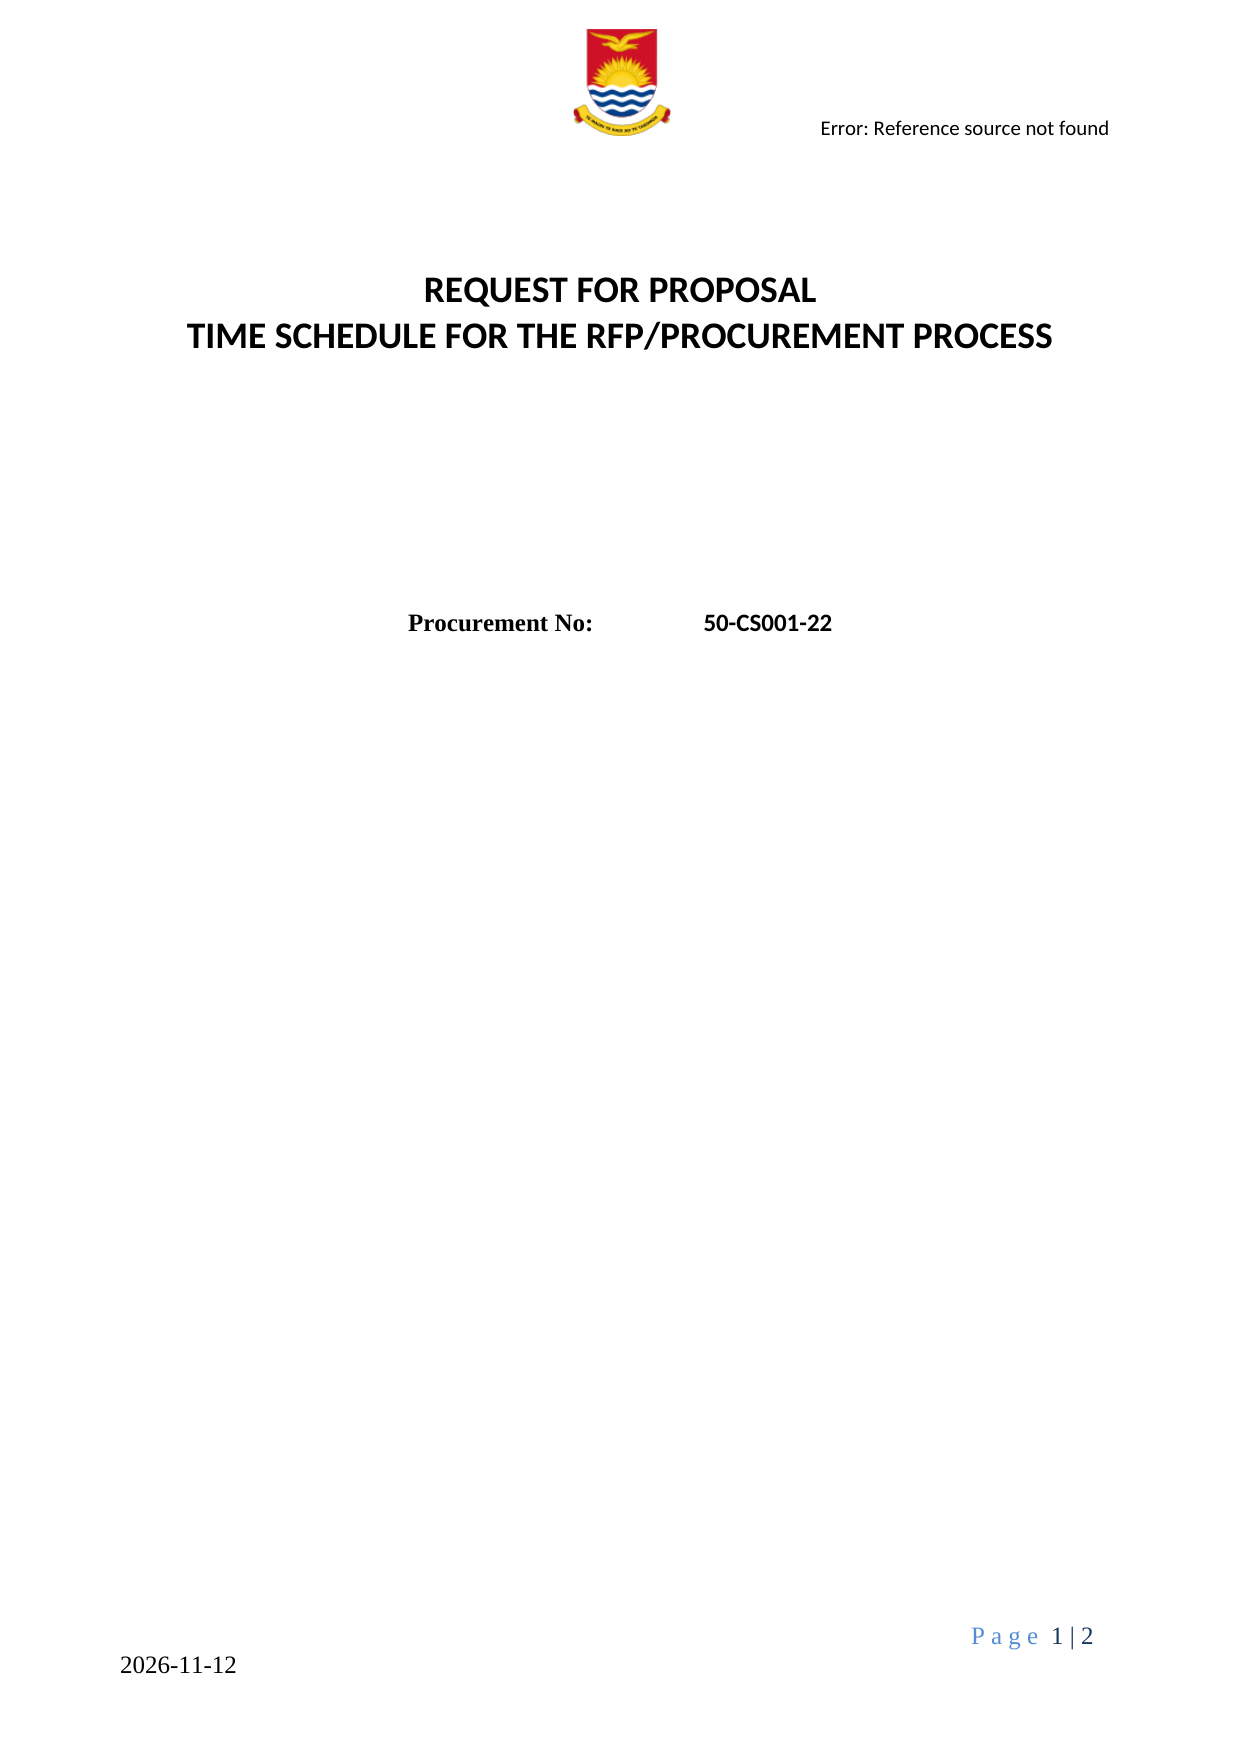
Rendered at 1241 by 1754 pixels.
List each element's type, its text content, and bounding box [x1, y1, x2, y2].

text Procurement No: 50-CS001-22 [120, 607, 1120, 638]
text REQUEST FOR PROPOSAL TIME SCHEDULE FOR THE RFP/PROCUREMENT PROCESS [120, 266, 1120, 357]
picture [573, 29, 671, 136]
